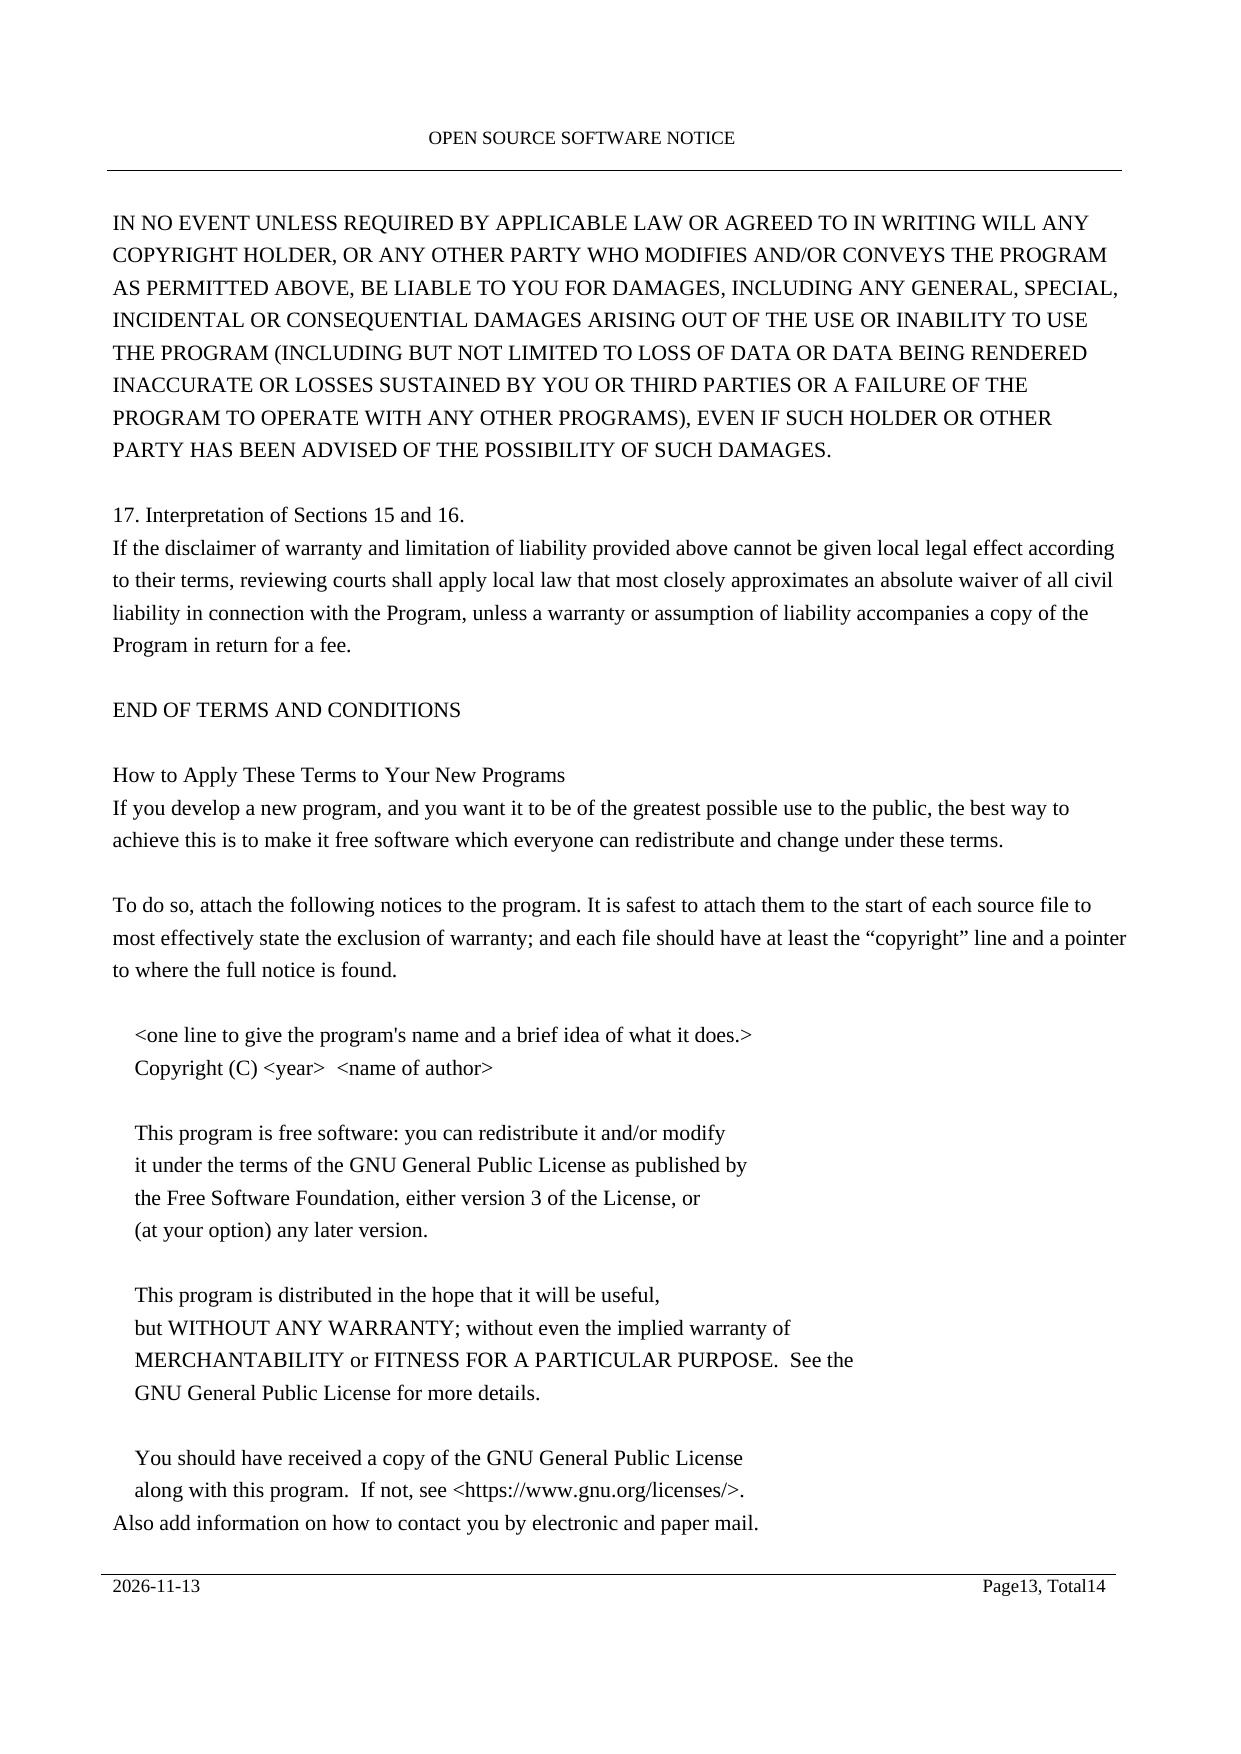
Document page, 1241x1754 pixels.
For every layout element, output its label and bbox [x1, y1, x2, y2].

text [112, 206, 1128, 1539]
